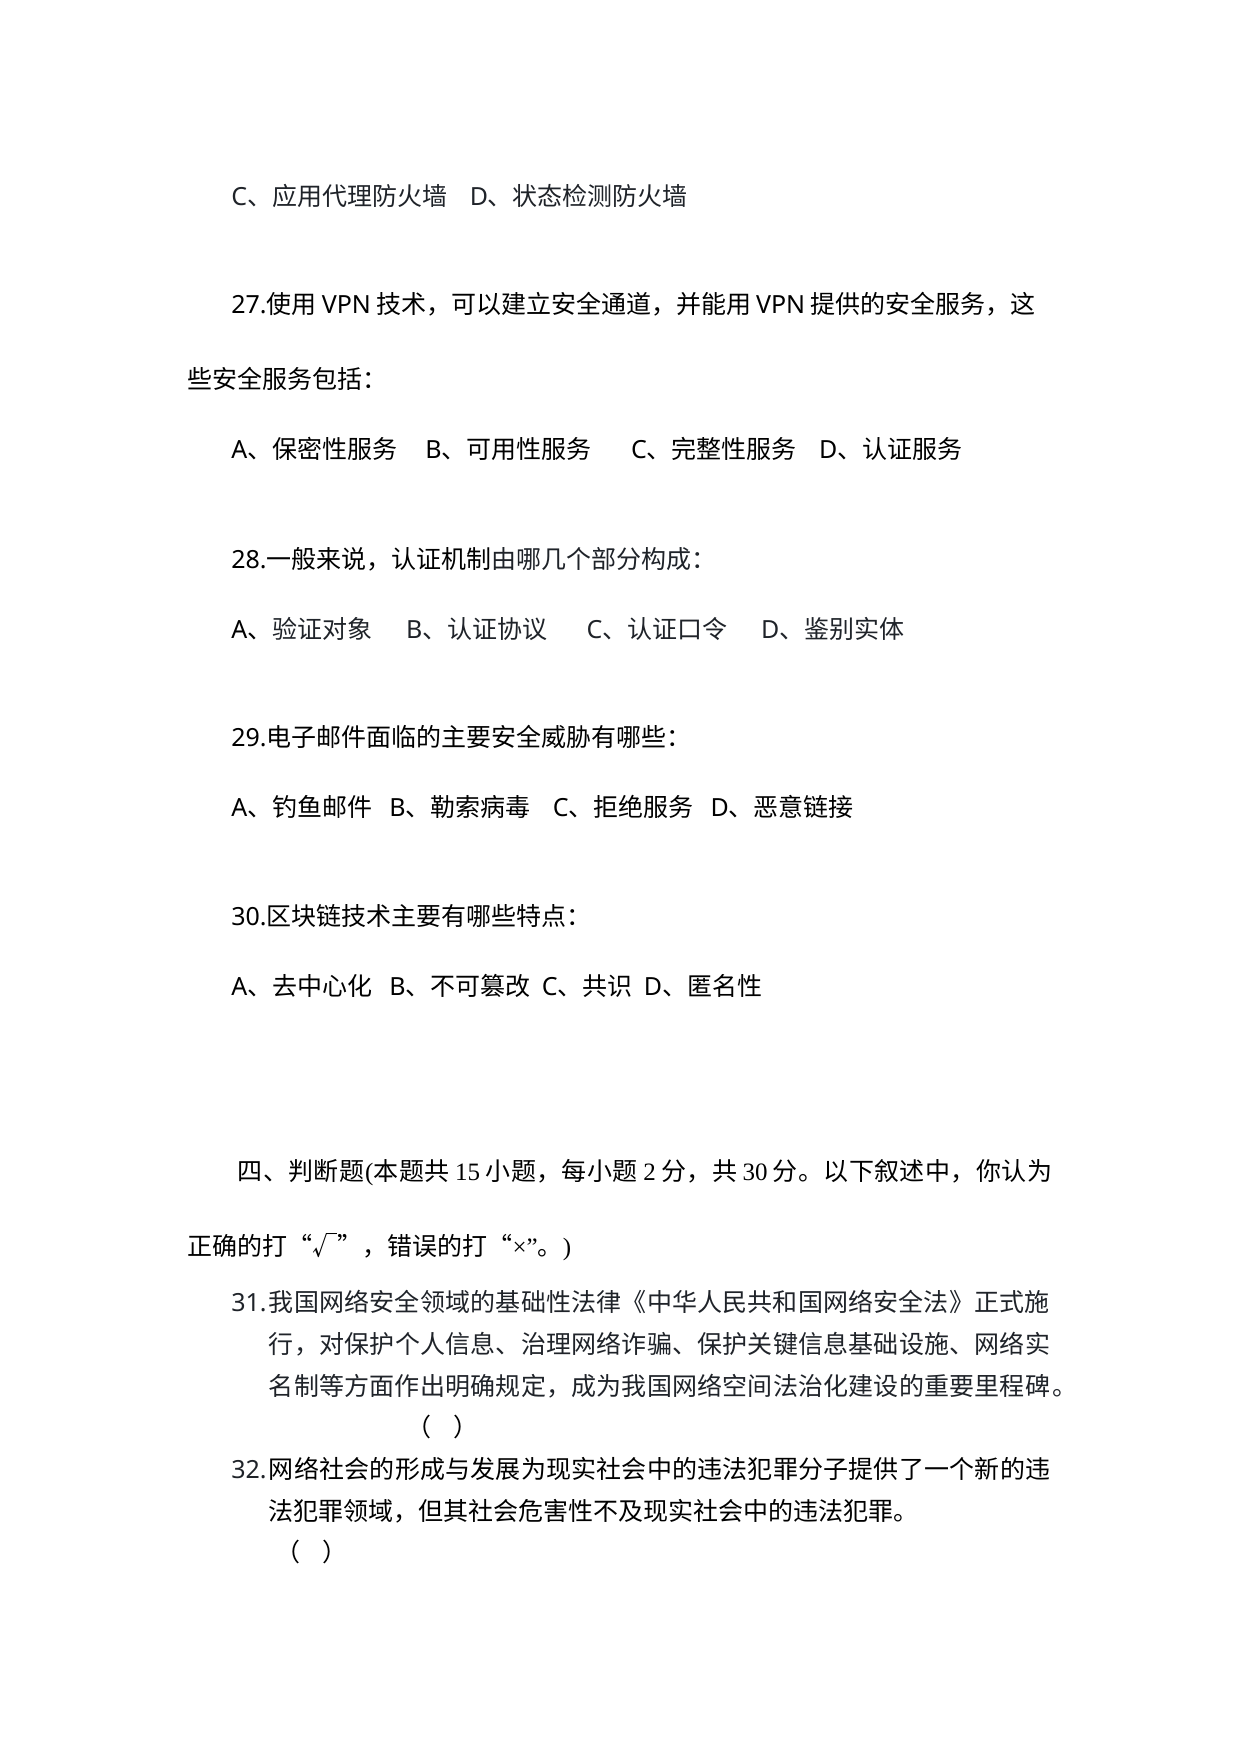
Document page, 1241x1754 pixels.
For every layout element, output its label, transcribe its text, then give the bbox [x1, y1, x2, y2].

text 30.区块链技术主要有哪些特点： [187, 882, 1053, 947]
text 29.电子邮件面临的主要安全威胁有哪些： [187, 703, 1053, 768]
text A、去中心化 B、不可篡改 C、共识 D、匿名性 [187, 952, 1053, 1017]
text C、应用代理防火墙 D、状态检测防火墙 [231, 162, 1053, 227]
list 我国网络安全领域的基础性法律《中华人民共和国网络安全法》正式施行，对保护个人信息、治理网络诈骗、保护关键信息基础设施、网络实名制等方面作出明确规定，成为我国网络空间法治化建设的重要里程碑。 （ ） [231, 1283, 1053, 1444]
text 四、判断题(本题共15小题，每小题2分，共30分。以下叙述中，你认为正确的打“√”，错误的打“×”。) [187, 1137, 1053, 1277]
text 28.一般来说，认证机制由哪几个部分构成： [187, 525, 1053, 590]
text A、钓鱼邮件 B、勒索病毒 C、拒绝服务 D、恶意链接 [187, 773, 1053, 838]
text 27.使用VPN技术，可以建立安全通道，并能用VPN提供的安全服务，这些安全服务包括： [187, 270, 1053, 410]
text A、保密性服务 B、可用性服务 C、完整性服务 D、认证服务 [187, 415, 1053, 480]
text A、验证对象 B、认证协议 C、认证口令 D、鉴别实体 [187, 595, 1053, 660]
list 网络社会的形成与发展为现实社会中的违法犯罪分子提供了一个新的违法犯罪领域，但其社会危害性不及现实社会中的违法犯罪。 （ ） [231, 1449, 1053, 1569]
